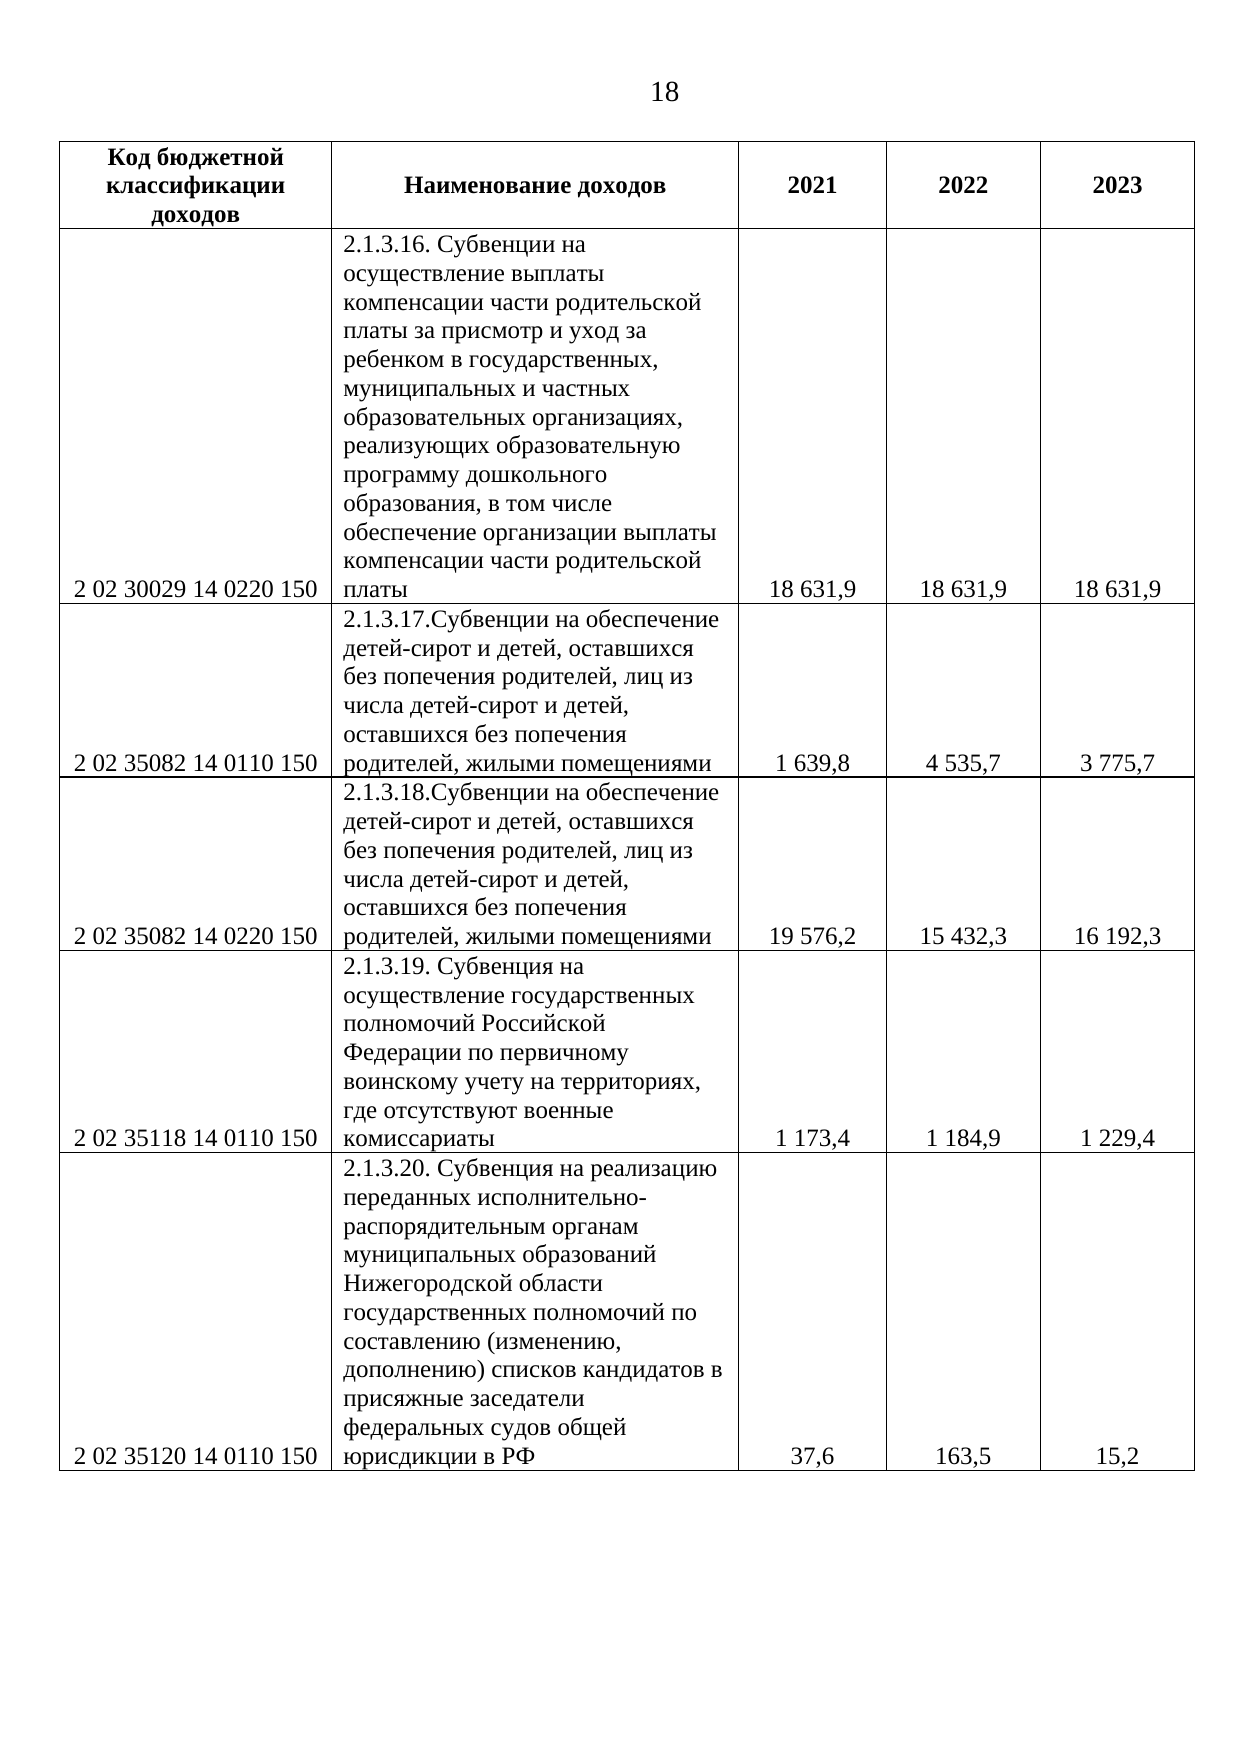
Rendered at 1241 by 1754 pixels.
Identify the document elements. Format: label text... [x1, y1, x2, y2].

table_cell 15 432,3 [887, 778, 1040, 950]
table_cell 3 775,7 [1041, 604, 1194, 776]
table_cell 2.1.3.18.Субвенции на обеспечение детей-сирот и детей, оставшихся без попечения родителей, лиц из числа детей-сирот и детей, оставшихся без попечения родителей, жилыми помещениями [332, 778, 738, 950]
table_cell 2 02 35120 14 0110 150 [60, 1153, 331, 1469]
table_cell 18 631,9 [1041, 229, 1194, 603]
table_header 2021 [739, 142, 886, 228]
table_cell 18 631,9 [887, 229, 1040, 603]
table_cell 1 184,9 [887, 951, 1040, 1152]
table_cell 2 02 35118 14 0110 150 [60, 951, 331, 1152]
table_header Код бюджетной классификации доходов [60, 142, 331, 228]
table_cell 15,2 [1041, 1153, 1194, 1469]
table_cell 2.1.3.20. Субвенция на реализацию переданных исполнительно-распорядительным органам муниципальных образований Нижегородской области государственных полномочий по составлению (изменению, дополнению) списков кандидатов в присяжные заседатели федеральных судов общей юрисдикции в РФ [332, 1153, 738, 1469]
table_cell 2.1.3.16. Субвенции на осуществление выплаты компенсации части родительской платы за присмотр и уход за ребенком в государственных, муниципальных и частных образовательных организациях, реализующих образовательную программу дошкольного образования, в том числе обеспечение организации выплаты компенсации части родительской платы [332, 229, 738, 603]
table_cell 19 576,2 [739, 778, 886, 950]
table_cell 2 02 30029 14 0220 150 [60, 229, 331, 603]
table_cell 1 229,4 [1041, 951, 1194, 1152]
table_cell 4 535,7 [887, 604, 1040, 776]
table_header 2023 [1041, 142, 1194, 228]
table_header 2022 [887, 142, 1040, 228]
table_cell 16 192,3 [1041, 778, 1194, 950]
table_cell 1 639,8 [739, 604, 886, 776]
table_cell 2.1.3.19. Субвенция на осуществление государственных полномочий Российской Федерации по первичному воинскому учету на территориях, где отсутствуют военные комиссариаты [332, 951, 738, 1152]
table_header Наименование доходов [332, 142, 738, 228]
table_cell 2 02 35082 14 0110 150 [60, 604, 331, 776]
table_cell 1 173,4 [739, 951, 886, 1152]
table_cell 18 631,9 [739, 229, 886, 603]
table_cell 163,5 [887, 1153, 1040, 1469]
table_cell 37,6 [739, 1153, 886, 1469]
table_cell 2.1.3.17.Субвенции на обеспечение детей-сирот и детей, оставшихся без попечения родителей, лиц из числа детей-сирот и детей, оставшихся без попечения родителей, жилыми помещениями [332, 604, 738, 776]
table_cell 2 02 35082 14 0220 150 [60, 778, 331, 950]
